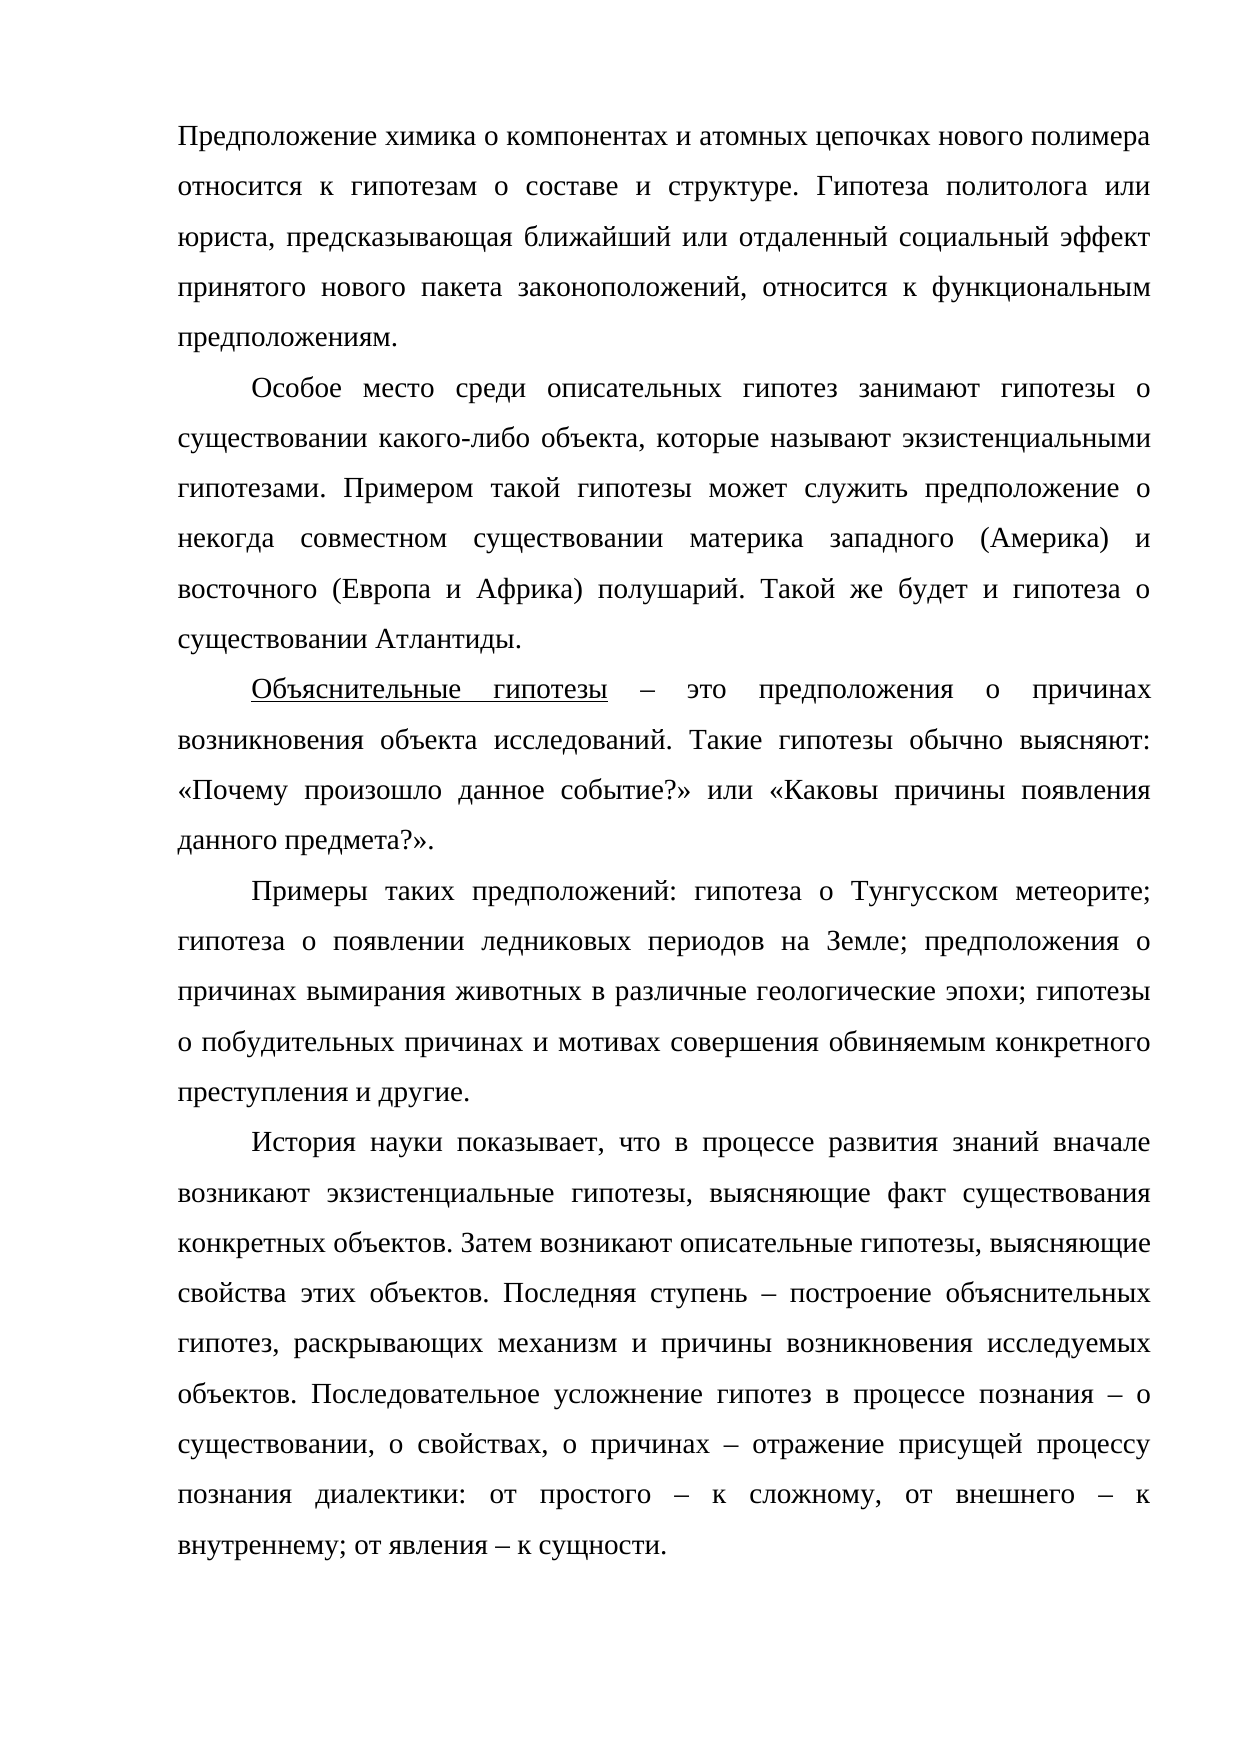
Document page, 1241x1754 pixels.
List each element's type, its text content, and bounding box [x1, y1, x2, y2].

text Особое место среди описательных гипотез занимают гипотезы о существовании какого-либо объекта, которые называют экзистенциальными гипотезами. Примером такой гипотезы может служить предположение о некогда совместном существовании материка западного (Америка) и восточного (Европа и Африка) полушарий. Такой же будет и гипотеза о существовании Атлантиды. [177, 370, 1152, 655]
text Примеры таких предположений: гипотеза о Тунгусском метеорите; гипотеза о появлении ледниковых периодов на Земле; предположения о причинах вымирания животных в различные геологические эпохи; гипотезы о побудительных причинах и мотивах совершения обвиняемым конкретного преступления и другие. [177, 873, 1152, 1108]
text История науки показывает, что в процессе развития знаний вначале возникают экзистенциальные гипотезы, выясняющие факт существования конкретных объектов. Затем возникают описательные гипотезы, выясняющие свойства этих объектов. Последняя ступень – построение объяснительных гипотез, раскрывающих механизм и причины возникновения исследуемых объектов. Последовательное усложнение гипотез в процессе познания – о существовании, о свойствах, о причинах – отражение присущей процессу познания диалектики: от простого – к сложному, от внешнего – к внутреннему; от явления – к сущности. [177, 1124, 1152, 1560]
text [177, 118, 1152, 353]
text Объяснительные гипотезы – это предположения о причинах возникновения объекта исследований. Такие гипотезы обычно выясняют: «Почему произошло данное событие?» или «Каковы причины появления данного предмета?». [177, 672, 1152, 856]
